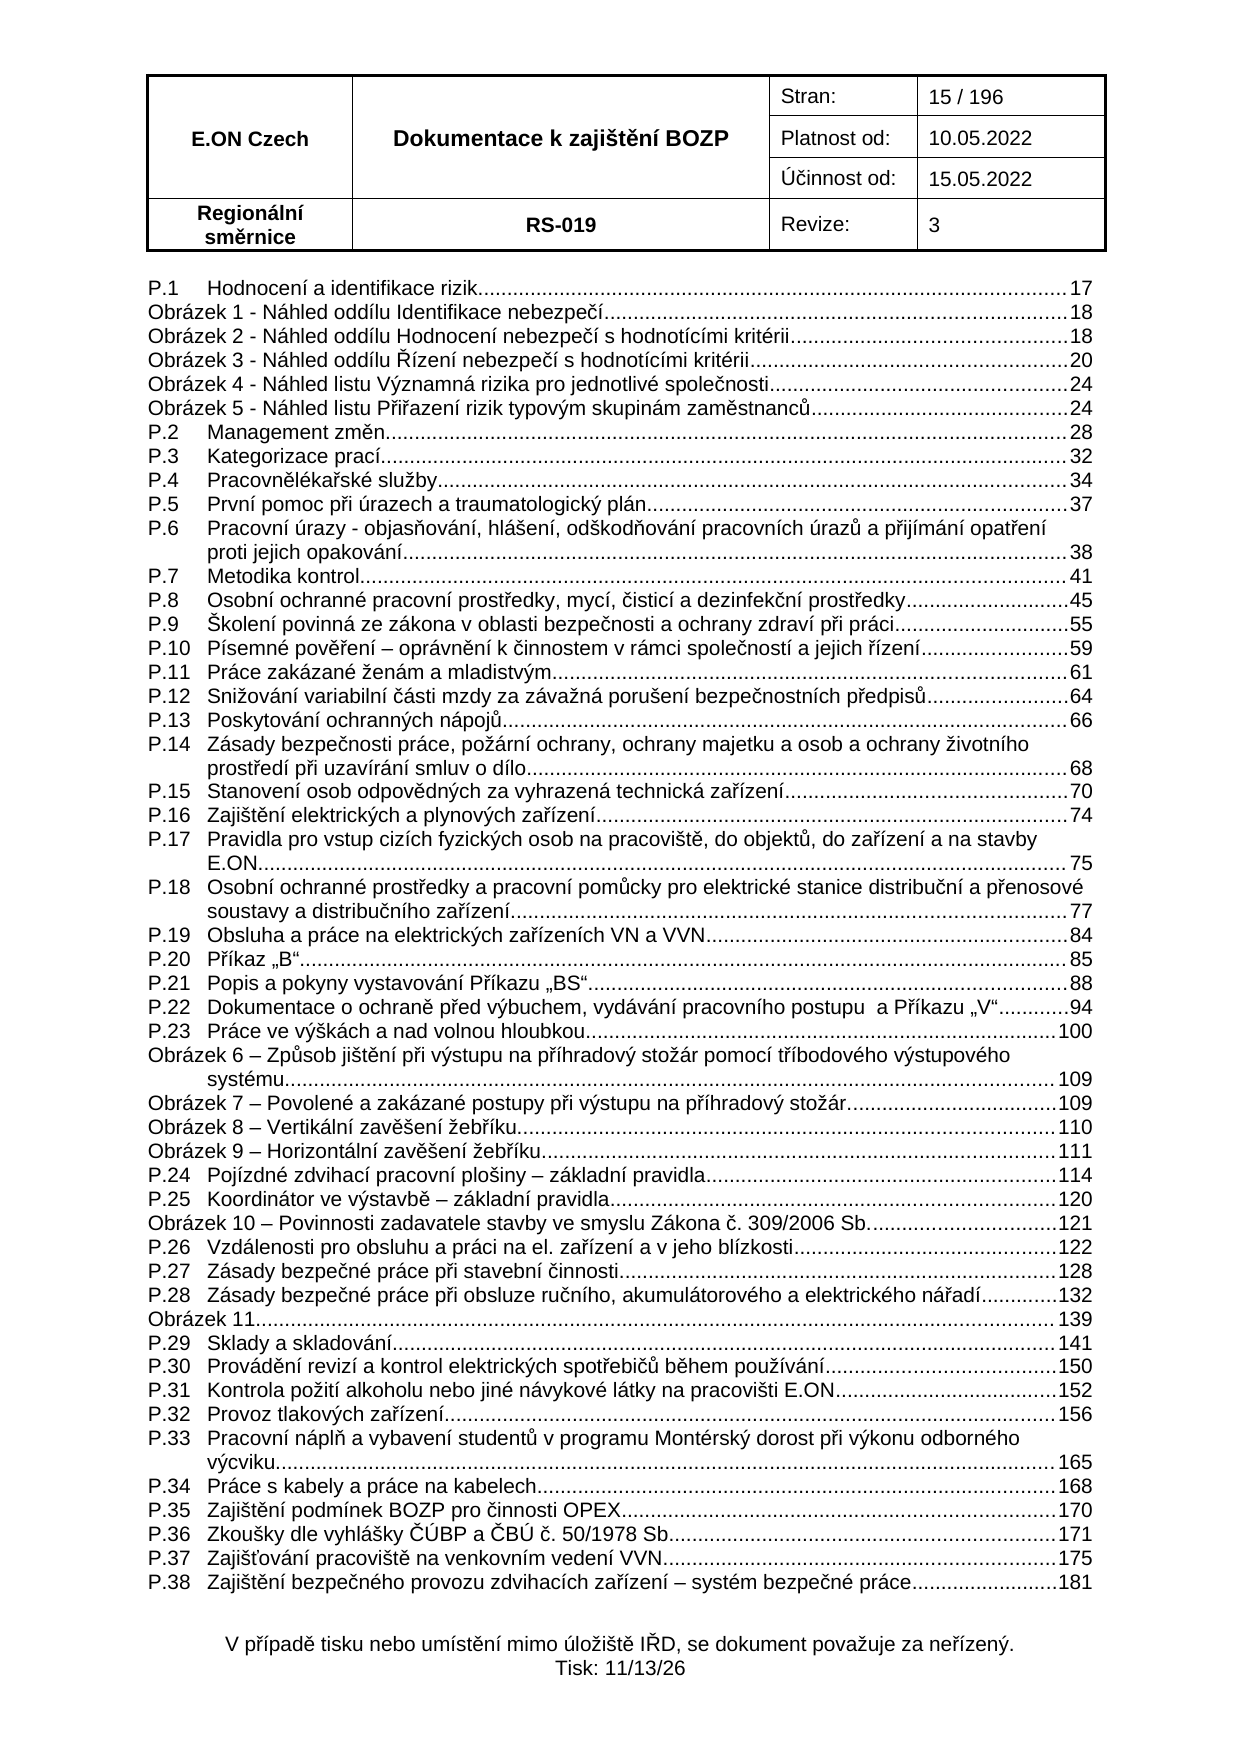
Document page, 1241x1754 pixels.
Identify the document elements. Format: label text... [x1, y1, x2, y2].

text P.28 Zásady bezpečné práce při obsluze ručního, akumulátorového a elektrického nářadí 132 [148, 1282, 1092, 1306]
text Obrázek 11 139 [148, 1306, 1092, 1330]
text P.1 Hodnocení a identifikace rizik 17 [148, 276, 1092, 300]
text P.15 Stanovení osob odpovědných za vyhrazená technická zařízení 70 [148, 779, 1092, 803]
text P.31 Kontrola požití alkoholu nebo jiné návykové látky na pracovišti E.ON 152 [148, 1378, 1092, 1402]
text Obrázek 1 - Náhled oddílu Identifikace nebezpečí 18 [148, 300, 1092, 324]
text Obrázek 3 - Náhled oddílu Řízení nebezpečí s hodnotícími kritérii 20 [148, 348, 1092, 372]
text P.2 Management změn 28 [148, 420, 1092, 444]
text P.6 Pracovní úrazy - objasňování, hlášení, odškodňování pracovních úrazů a přijímání opatření proti jejich opakování 38 [148, 516, 1092, 564]
text Obrázek 7 – Povolené a zakázané postupy při výstupu na příhradový stožár. 109 [148, 1091, 1092, 1115]
text P.30 Provádění revizí a kontrol elektrických spotřebičů během používání 150 [148, 1354, 1092, 1378]
text P.38 Zajištění bezpečného provozu zdvihacích zařízení – systém bezpečné práce 181 [148, 1570, 1092, 1594]
text P.20 Příkaz „B“ 85 [148, 947, 1092, 971]
text Obrázek 2 - Náhled oddílu Hodnocení nebezpečí s hodnotícími kritérii 18 [148, 324, 1092, 348]
text Obrázek 9 – Horizontální zavěšení žebříku. 111 [148, 1139, 1092, 1163]
text P.4 Pracovnělékařské služby 34 [148, 468, 1092, 492]
text Obrázek 5 - Náhled listu Přiřazení rizik typovým skupinám zaměstnanců 24 [148, 396, 1092, 420]
text P.7 Metodika kontrol 41 [148, 564, 1092, 588]
text P.32 Provoz tlakových zařízení 156 [148, 1402, 1092, 1426]
text P.36 Zkoušky dle vyhlášky ČÚBP a ČBÚ č. 50/1978 Sb. 171 [148, 1522, 1092, 1546]
text Obrázek 4 - Náhled listu Významná rizika pro jednotlivé společnosti 24 [148, 372, 1092, 396]
text P.11 Práce zakázané ženám a mladistvým 61 [148, 659, 1092, 683]
text P.8 Osobní ochranné pracovní prostředky, mycí, čisticí a dezinfekční prostředky 45 [148, 588, 1092, 612]
text P.13 Poskytování ochranných nápojů 66 [148, 707, 1092, 731]
text P.37 Zajišťování pracoviště na venkovním vedení VVN 175 [148, 1546, 1092, 1570]
text P.24 Pojízdné zdvihací pracovní plošiny – základní pravidla 114 [148, 1163, 1092, 1187]
text P.25 Koordinátor ve výstavbě – základní pravidla 120 [148, 1187, 1092, 1211]
text P.3 Kategorizace prací 32 [148, 444, 1092, 468]
text Obrázek 8 – Vertikální zavěšení žebříku. 110 [148, 1115, 1092, 1139]
text P.22 Dokumentace o ochraně před výbuchem, vydávání pracovního postupu a Příkazu „V“ 94 [148, 995, 1092, 1019]
text P.23 Práce ve výškách a nad volnou hloubkou 100 [148, 1019, 1092, 1043]
text Obrázek 6 – Způsob jištění při výstupu na příhradový stožár pomocí tříbodového výstupového systému 109 [148, 1043, 1092, 1091]
text P.17 Pravidla pro vstup cizích fyzických osob na pracoviště, do objektů, do zařízení a na stavby E.ON 75 [148, 827, 1092, 875]
text P.35 Zajištění podmínek BOZP pro činnosti OPEX 170 [148, 1498, 1092, 1522]
text P.34 Práce s kabely a práce na kabelech 168 [148, 1474, 1092, 1498]
text P.18 Osobní ochranné prostředky a pracovní pomůcky pro elektrické stanice distribuční a přenosové soustavy a distribučního zařízení 77 [148, 875, 1092, 923]
text P.14 Zásady bezpečnosti práce, požární ochrany, ochrany majetku a osob a ochrany životního prostředí při uzavírání smluv o dílo 68 [148, 731, 1092, 779]
text Obrázek 10 – Povinnosti zadavatele stavby ve smyslu Zákona č. 309/2006 Sb. 121 [148, 1211, 1092, 1234]
text P.16 Zajištění elektrických a plynových zařízení 74 [148, 803, 1092, 827]
text P.19 Obsluha a práce na elektrických zařízeních VN a VVN 84 [148, 923, 1092, 947]
text P.29 Sklady a skladování 141 [148, 1330, 1092, 1354]
text P.27 Zásady bezpečné práce při stavební činnosti 128 [148, 1258, 1092, 1282]
text P.33 Pracovní náplň a vybavení studentů v programu Montérský dorost při výkonu odborného výcviku 165 [148, 1426, 1092, 1474]
text P.21 Popis a pokyny vystavování Příkazu „BS“ 88 [148, 971, 1092, 995]
text P.9 Školení povinná ze zákona v oblasti bezpečnosti a ochrany zdraví při práci 55 [148, 612, 1092, 636]
text P.5 První pomoc při úrazech a traumatologický plán 37 [148, 492, 1092, 516]
text P.26 Vzdálenosti pro obsluhu a práci na el. zařízení a v jeho blízkosti 122 [148, 1234, 1092, 1258]
text P.10 Písemné pověření – oprávnění k činnostem v rámci společností a jejich řízení 59 [148, 636, 1092, 659]
text P.12 Snižování variabilní části mzdy za závažná porušení bezpečnostních předpisů 64 [148, 683, 1092, 707]
